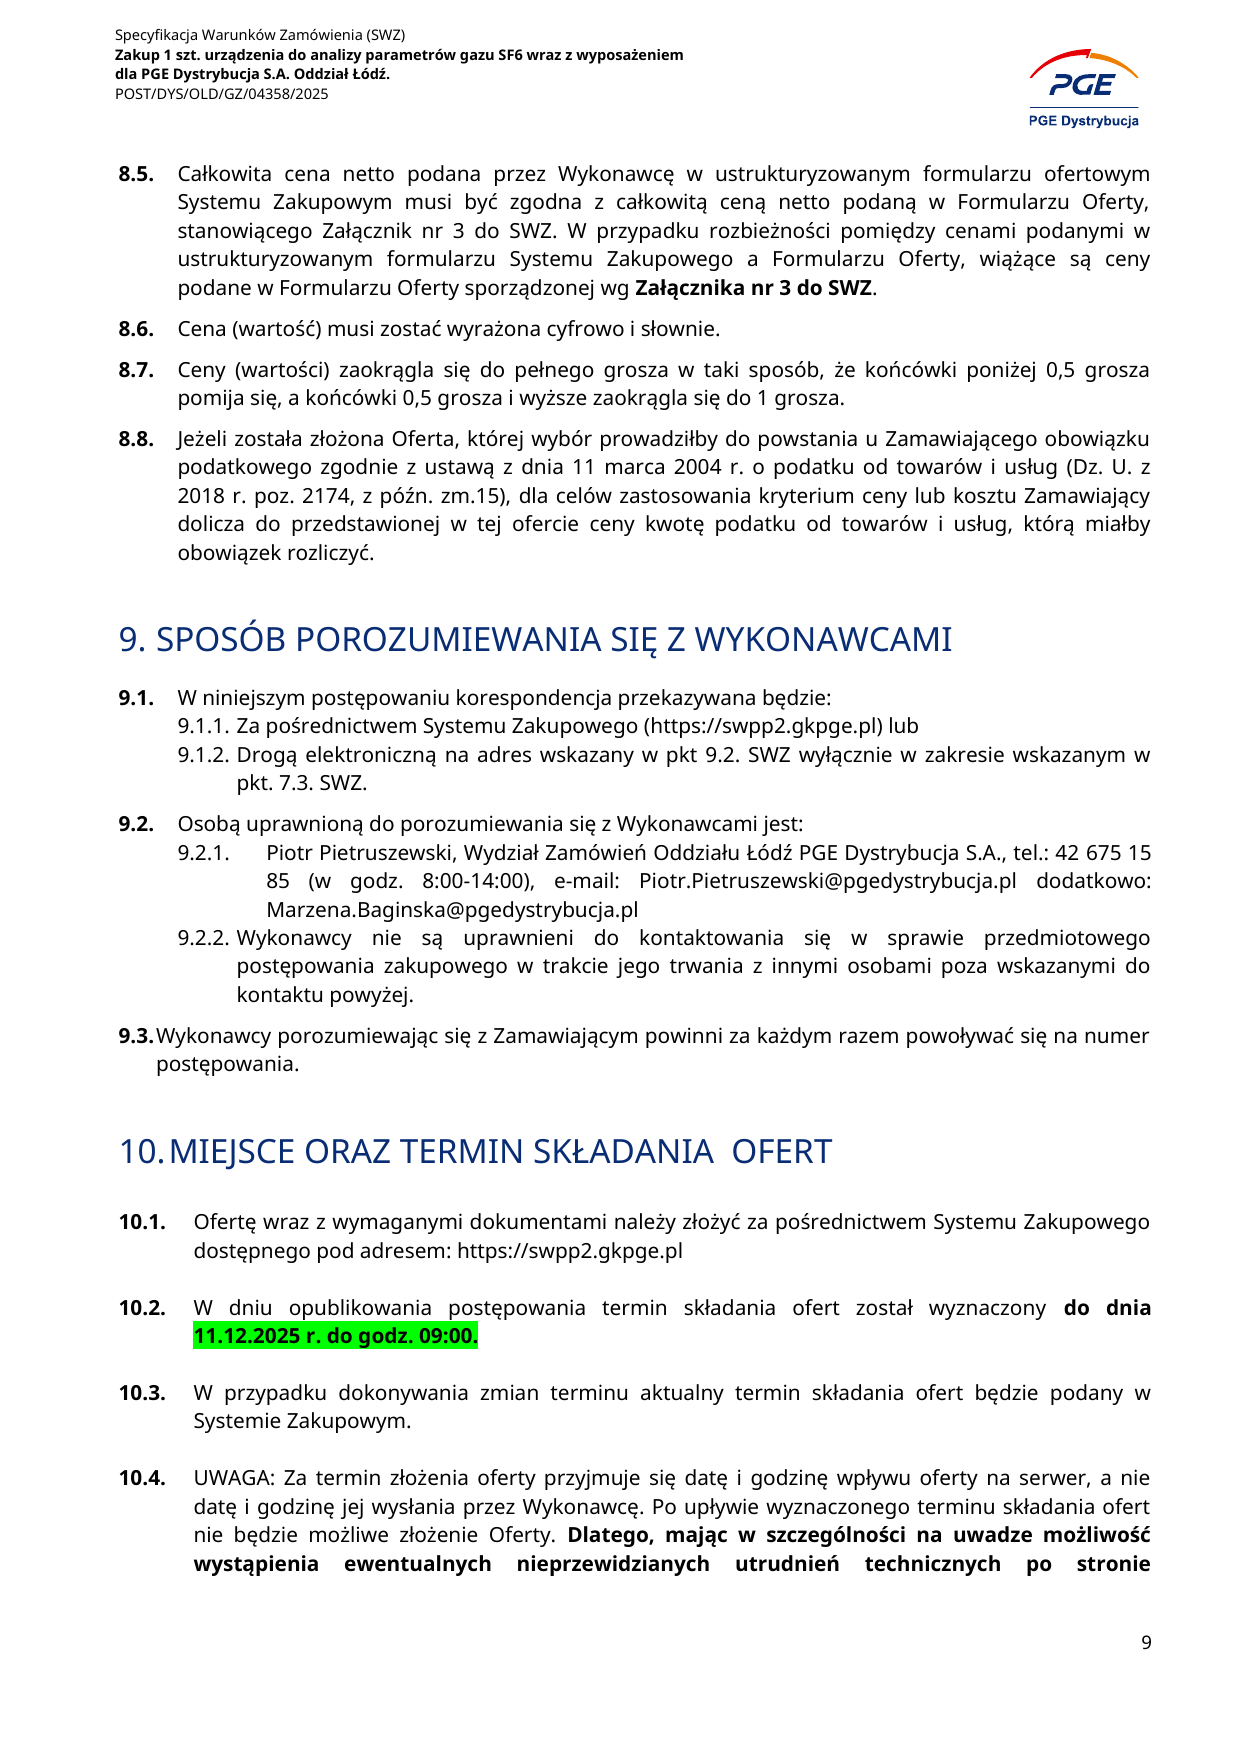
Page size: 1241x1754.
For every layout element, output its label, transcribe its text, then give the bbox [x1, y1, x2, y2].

list Za pośrednictwem Systemu Zakupowego (https://swpp2.gkpge.pl) lub [177, 712, 1152, 740]
list Całkowita cena netto podana przez Wykonawcę w ustrukturyzowanym formularzu ofertowym Systemu Zakupowym musi być zgodna z całkowitą ceną netto podaną w Formularzu Oferty, stanowiącego Załącznik nr 3 do SWZ. W przypadku rozbieżności pomiędzy cenami podanymi w ustrukturyzowanym formularzu Systemu Zakupowego a Formularzu Oferty, wiążące są ceny podane w Formularzu Oferty sporządzonej wg Załącznika nr 3 do SWZ. [118, 159, 1152, 301]
list Ceny (wartości) zaokrągla się do pełnego grosza w taki sposób, że końcówki poniżej 0,5 grosza pomija się, a końcówki 0,5 grosza i wyższe zaokrągla się do 1 grosza. [118, 355, 1152, 412]
subtitle SPOSÓB POROZUMIEWANIA SIĘ Z WYKONAWCAMI [118, 616, 1152, 662]
list Wykonawcy nie są uprawnieni do kontaktowania się w sprawie przedmiotowego postępowania zakupowego w trakcie jego trwania z innymi osobami poza wskazanymi do kontaktu powyżej. [177, 923, 1152, 1008]
list W dniu opublikowania postępowania termin składania ofert został wyznaczony do dnia 11.12.2025 r. do godz. 09:00. [118, 1293, 1152, 1349]
list Jeżeli została złożona Oferta, której wybór prowadziłby do powstania u Zamawiającego obowiązku podatkowego zgodnie z ustawą z dnia 11 marca 2004 r. o podatku od towarów i usług (Dz. U. z 2018 r. poz. 2174, z późn. zm.15), dla celów zastosowania kryterium ceny lub kosztu Zamawiający dolicza do przedstawionej w tej ofercie ceny kwotę podatku od towarów i usług, którą miałby obowiązek rozliczyć. [118, 424, 1152, 566]
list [118, 1463, 1152, 1577]
list Cena (wartość) musi zostać wyrażona cyfrowo i słownie. [118, 314, 1152, 342]
list Drogą elektroniczną na adres wskazany w pkt 9.2. SWZ wyłącznie w zakresie wskazanym w pkt. 7.3. SWZ. [177, 740, 1152, 797]
subtitle MIEJSCE ORAZ TERMIN SKŁADANIA OFERT [118, 1128, 1152, 1173]
list W przypadku dokonywania zmian terminu aktualny termin składania ofert będzie podany w Systemie Zakupowym. [118, 1378, 1152, 1435]
list Piotr Pietruszewski, Wydział Zamówień Oddziału Łódź PGE Dystrybucja S.A., tel.: 42 675 15 85 (w godz. 8:00-14:00), e-mail: Piotr.Pietruszewski@pgedystrybucja.pl dodatkowo: Marzena.Baginska@pgedystrybucja.pl [177, 838, 1152, 923]
list Ofertę wraz z wymaganymi dokumentami należy złożyć za pośrednictwem Systemu Zakupowego dostępnego pod adresem: https://swpp2.gkpge.pl [118, 1207, 1152, 1264]
list W niniejszym postępowaniu korespondencja przekazywana będzie: [118, 683, 1152, 712]
list Osobą uprawnioną do porozumiewania się z Wykonawcami jest: [118, 809, 1152, 838]
list Wykonawcy porozumiewając się z Zamawiającym powinni za każdym razem powoływać się na numer postępowania. [118, 1021, 1152, 1078]
